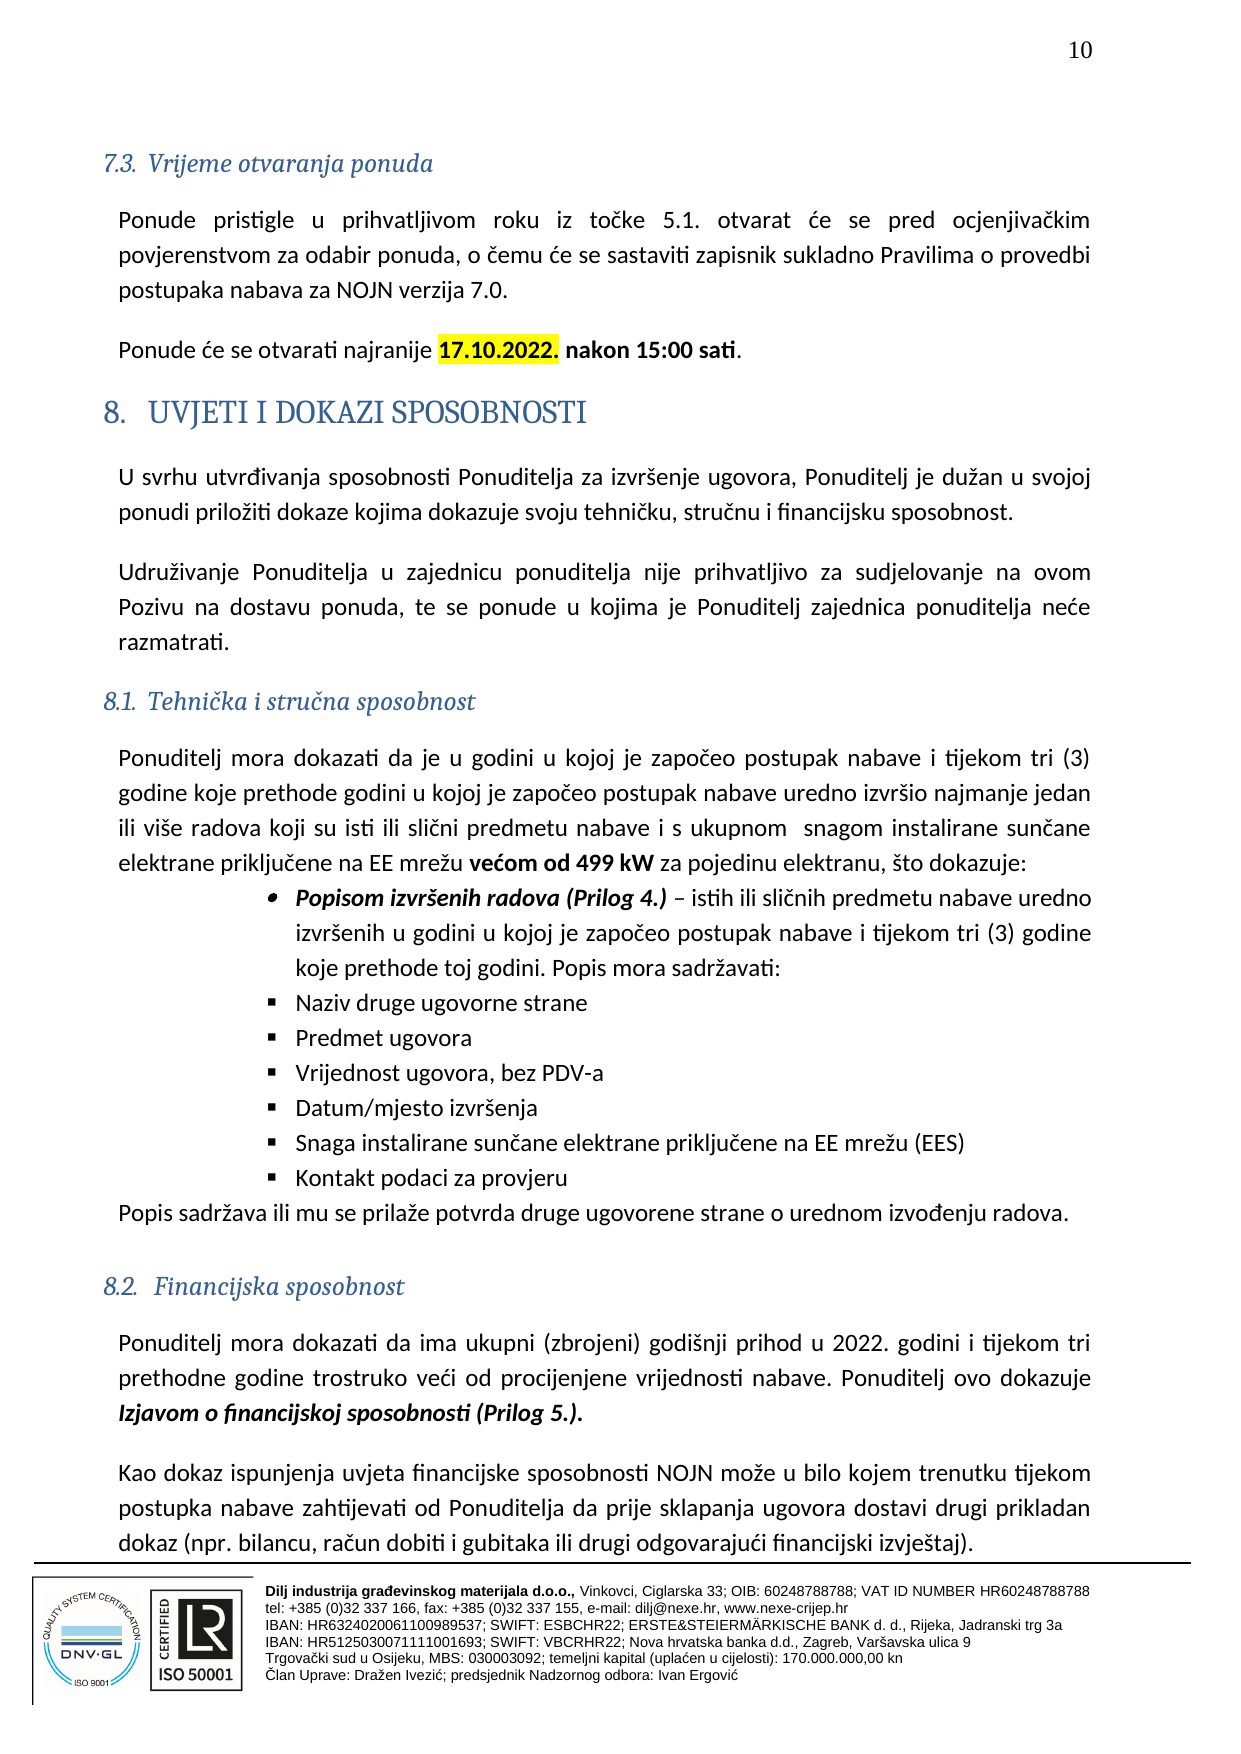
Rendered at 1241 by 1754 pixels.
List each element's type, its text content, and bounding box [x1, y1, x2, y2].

text Kao dokaz ispunjenja uvjeta financijske sposobnosti NOJN može u bilo kojem trenutku tijekom postupka nabave zahtijevati od Ponuditelja da prije sklapanja ugovora dostavi drugi prikladan dokaz (npr. bilancu, račun dobiti i gubitaka ili drugi odgovarajući financijski izvještaj). [118, 1457, 1092, 1558]
text Ponude pristigle u prihvatljivom roku iz točke 5.1. otvarat će se pred ocjenjivačkim povjerenstvom za odabir ponuda, o čemu će se sastaviti zapisnik sukladno Pravilima o provedbi postupaka nabava za NOJN verzija 7.0. [118, 204, 1092, 304]
text Ponuditelj mora dokazati da ima ukupni (zbrojeni) godišnji prihod u 2022. godini i tijekom tri prethodne godine trostruko veći od procijenjene vrijednosti nabave. Ponuditelj ovo dokazuje Izjavom o financijskoj sposobnosti (Prilog 5.). [118, 1327, 1092, 1428]
text Ponude će se otvarati najranije 17.10.2022. nakon 15:00 sati. [559, 334, 1092, 364]
text Popis sadržava ili mu se prilaže potvrda druge ugovorene strane o urednom izvođenju radova. [118, 1197, 1092, 1228]
text Ponuditelj mora dokazati da je u godini u kojoj je započeo postupak nabave i tijekom tri (3) godine koje prethode godini u kojoj je započeo postupak nabave uredno izvršio najmanje jedan ili više radova koji su isti ili slični predmetu nabave i s ukupnom snagom instalirane sunčane elektrane priključene na EE mrežu većom od 499 kW za pojedinu elektranu, što dokazuje: [118, 742, 1092, 878]
subtitle Vrijeme otvaranja ponuda [103, 148, 1092, 179]
list Predmet ugovora [266, 1022, 1092, 1053]
list Kontakt podaci za provjeru [266, 1162, 1092, 1193]
text Udruživanje Ponuditelja u zajednicu ponuditelja nije prihvatljivo za sudjelovanje na ovom Pozivu na dostavu ponuda, te se ponude u kojima je Ponuditelj zajednica ponuditelja neće razmatrati. [118, 556, 1092, 656]
text Ponude će se otvarati najranije 17.10.2022. nakon 15:00 sati. [118, 334, 438, 364]
list Naziv druge ugovorne strane [266, 987, 1092, 1018]
list Vrijednost ugovora, bez PDV-a [266, 1057, 1092, 1088]
subtitle Financijska sposobnost [103, 1271, 1092, 1302]
subtitle UVJETI I DOKAZI SPOSOBNOSTI [103, 394, 1092, 432]
subtitle Tehnička i stručna sposobnost [103, 686, 1092, 717]
list Popisom izvršenih radova (Prilog 4.) – istih ili sličnih predmetu nabave uredno izvršenih u godini u kojoj je započeo postupak nabave i tijekom tri (3) godine koje prethode toj godini. Popis mora sadržavati: [266, 882, 1092, 983]
text U svrhu utvrđivanja sposobnosti Ponuditelja za izvršenje ugovora, Ponuditelj je dužan u svojoj ponudi priložiti dokaze kojima dokazuje svoju tehničku, stručnu i financijsku sposobnost. [118, 461, 1092, 526]
picture [31, 1576, 254, 1704]
list Datum/mjesto izvršenja [266, 1092, 1092, 1123]
list Snaga instalirane sunčane elektrane priključene na EE mrežu (EES) [266, 1127, 1092, 1158]
